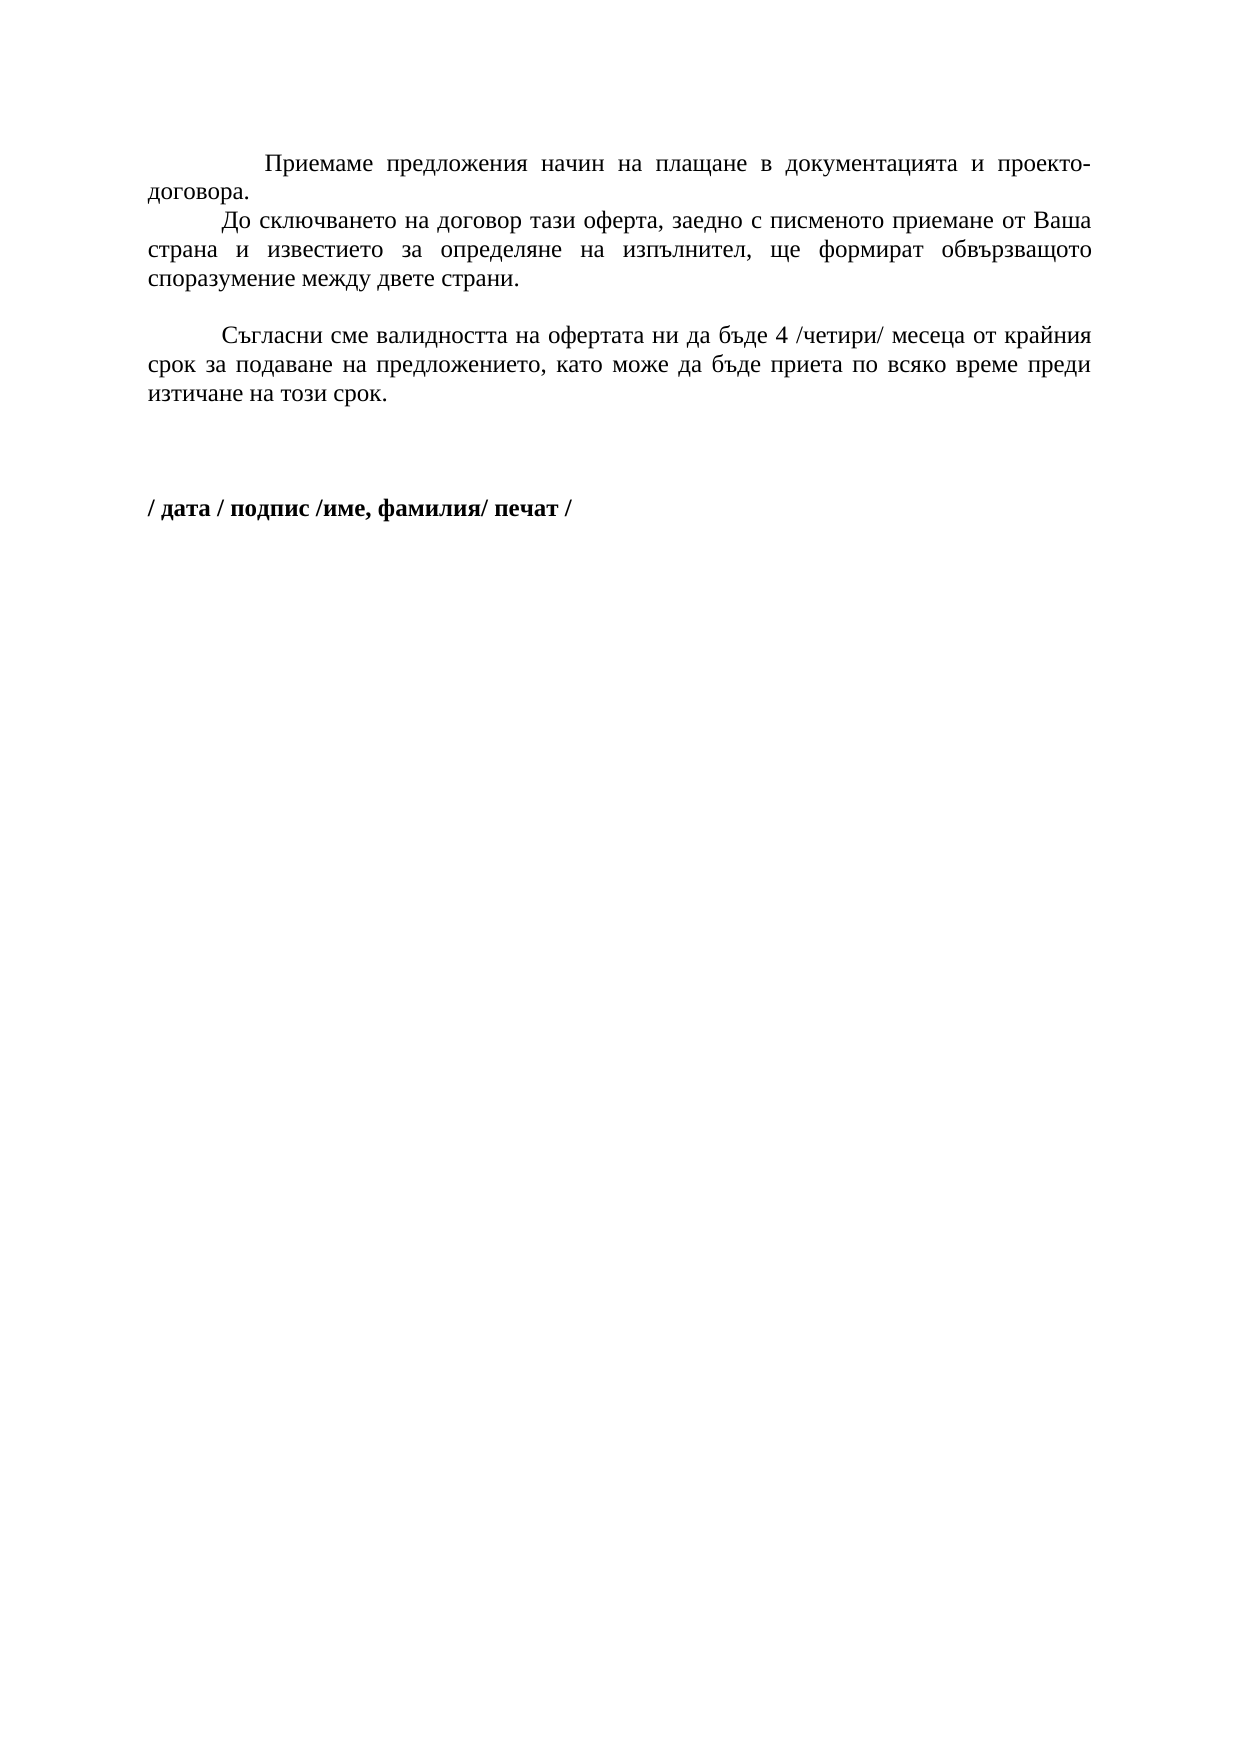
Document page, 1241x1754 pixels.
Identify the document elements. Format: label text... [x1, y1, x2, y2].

text Съгласни сме валидността на офертата ни да бъде 4 /четири/ месеца от крайния срок за подаване на предложението, като може да бъде приета по всяко време преди изтичане на този срок. [148, 320, 1093, 406]
text / дата / подпис /име, фамилия/ печат / [148, 493, 1093, 521]
text Приемаме предложения начин на плащане в документацията и проекто-договора. [148, 148, 1093, 205]
text До сключването на договор тази оферта, заедно с писменото приемане от Ваша страна и известието за определяне на изпълнител, ще формират обвързващото споразумение между двете страни. [148, 205, 1093, 291]
